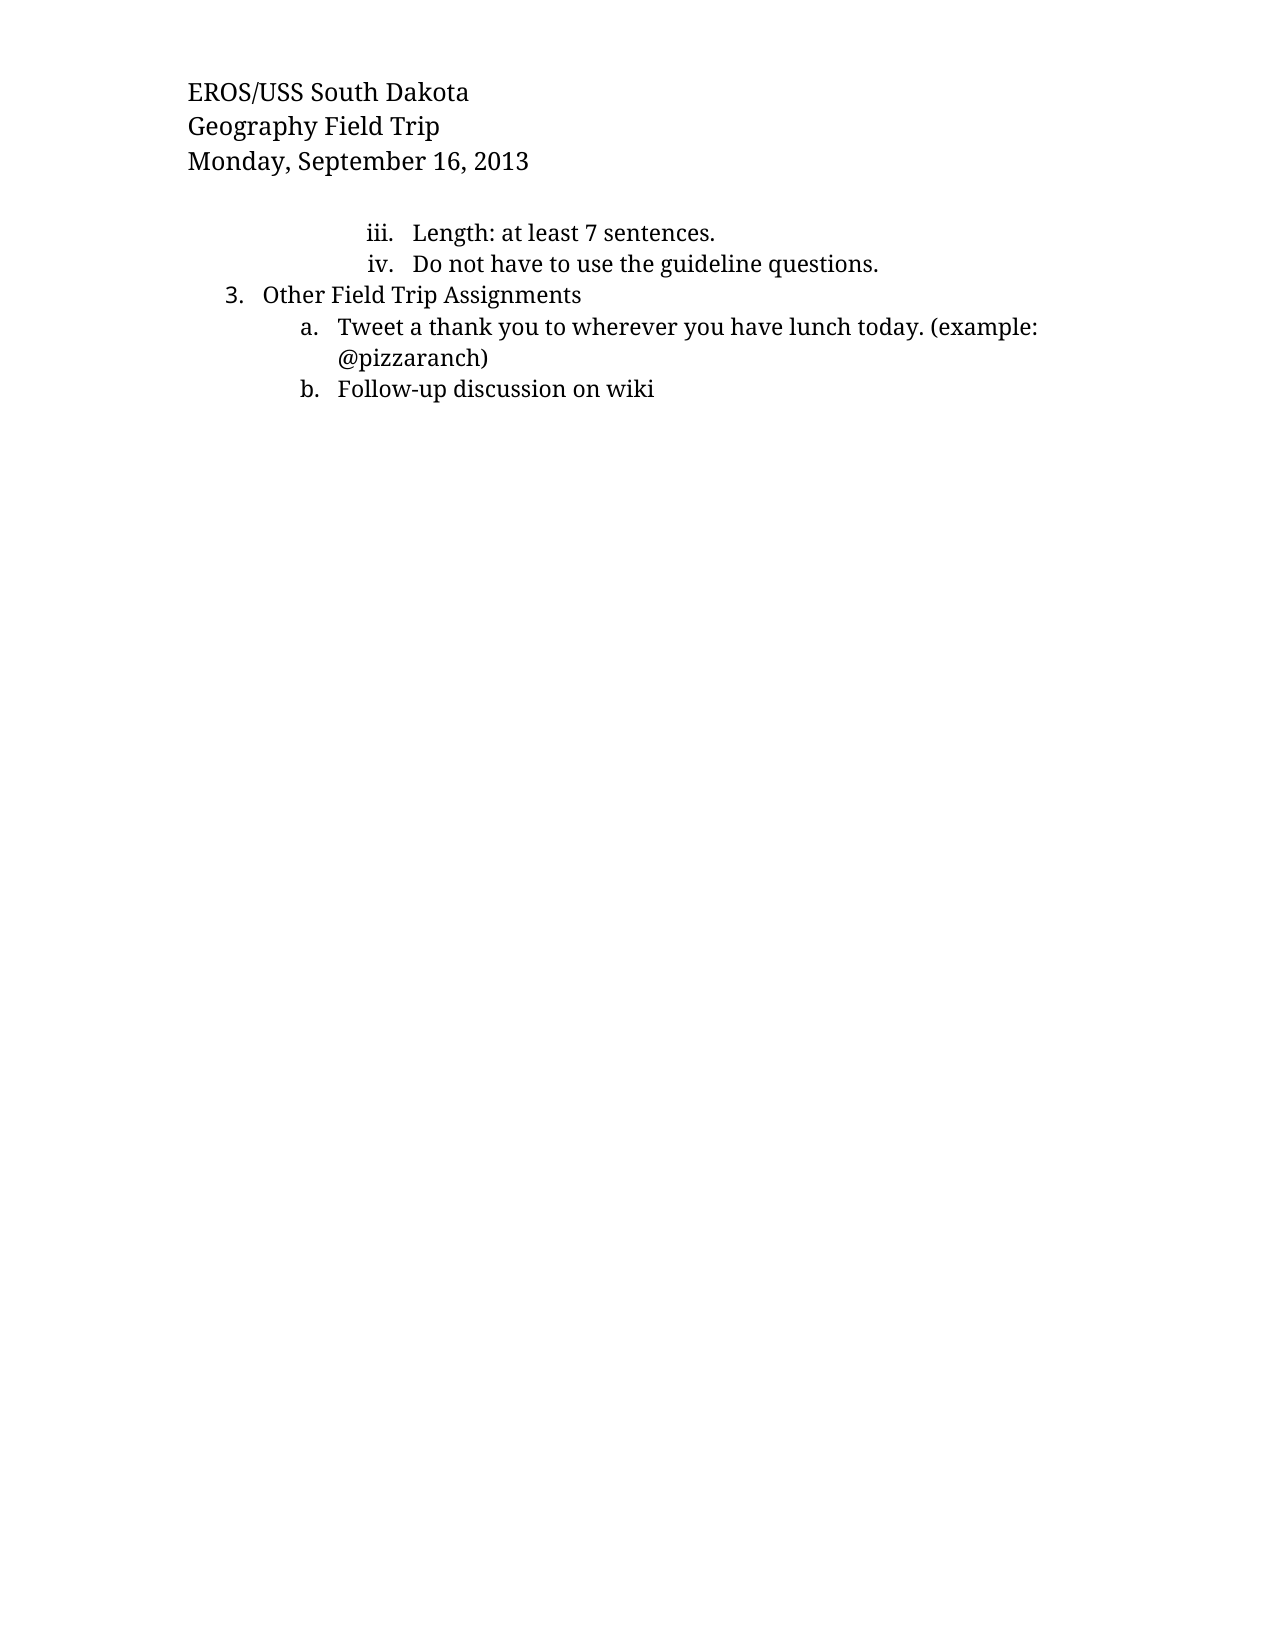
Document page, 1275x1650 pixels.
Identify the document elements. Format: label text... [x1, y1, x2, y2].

list Follow-up discussion on wiki [300, 373, 1087, 404]
list Do not have to use the guideline questions. [394, 248, 1087, 279]
list Other Field Trip Assignments [225, 279, 1087, 311]
list Tweet a thank you to wherever you have lunch today. (example: @pizzaranch) [300, 311, 1087, 373]
list Length: at least 7 sentences. [394, 217, 1087, 248]
